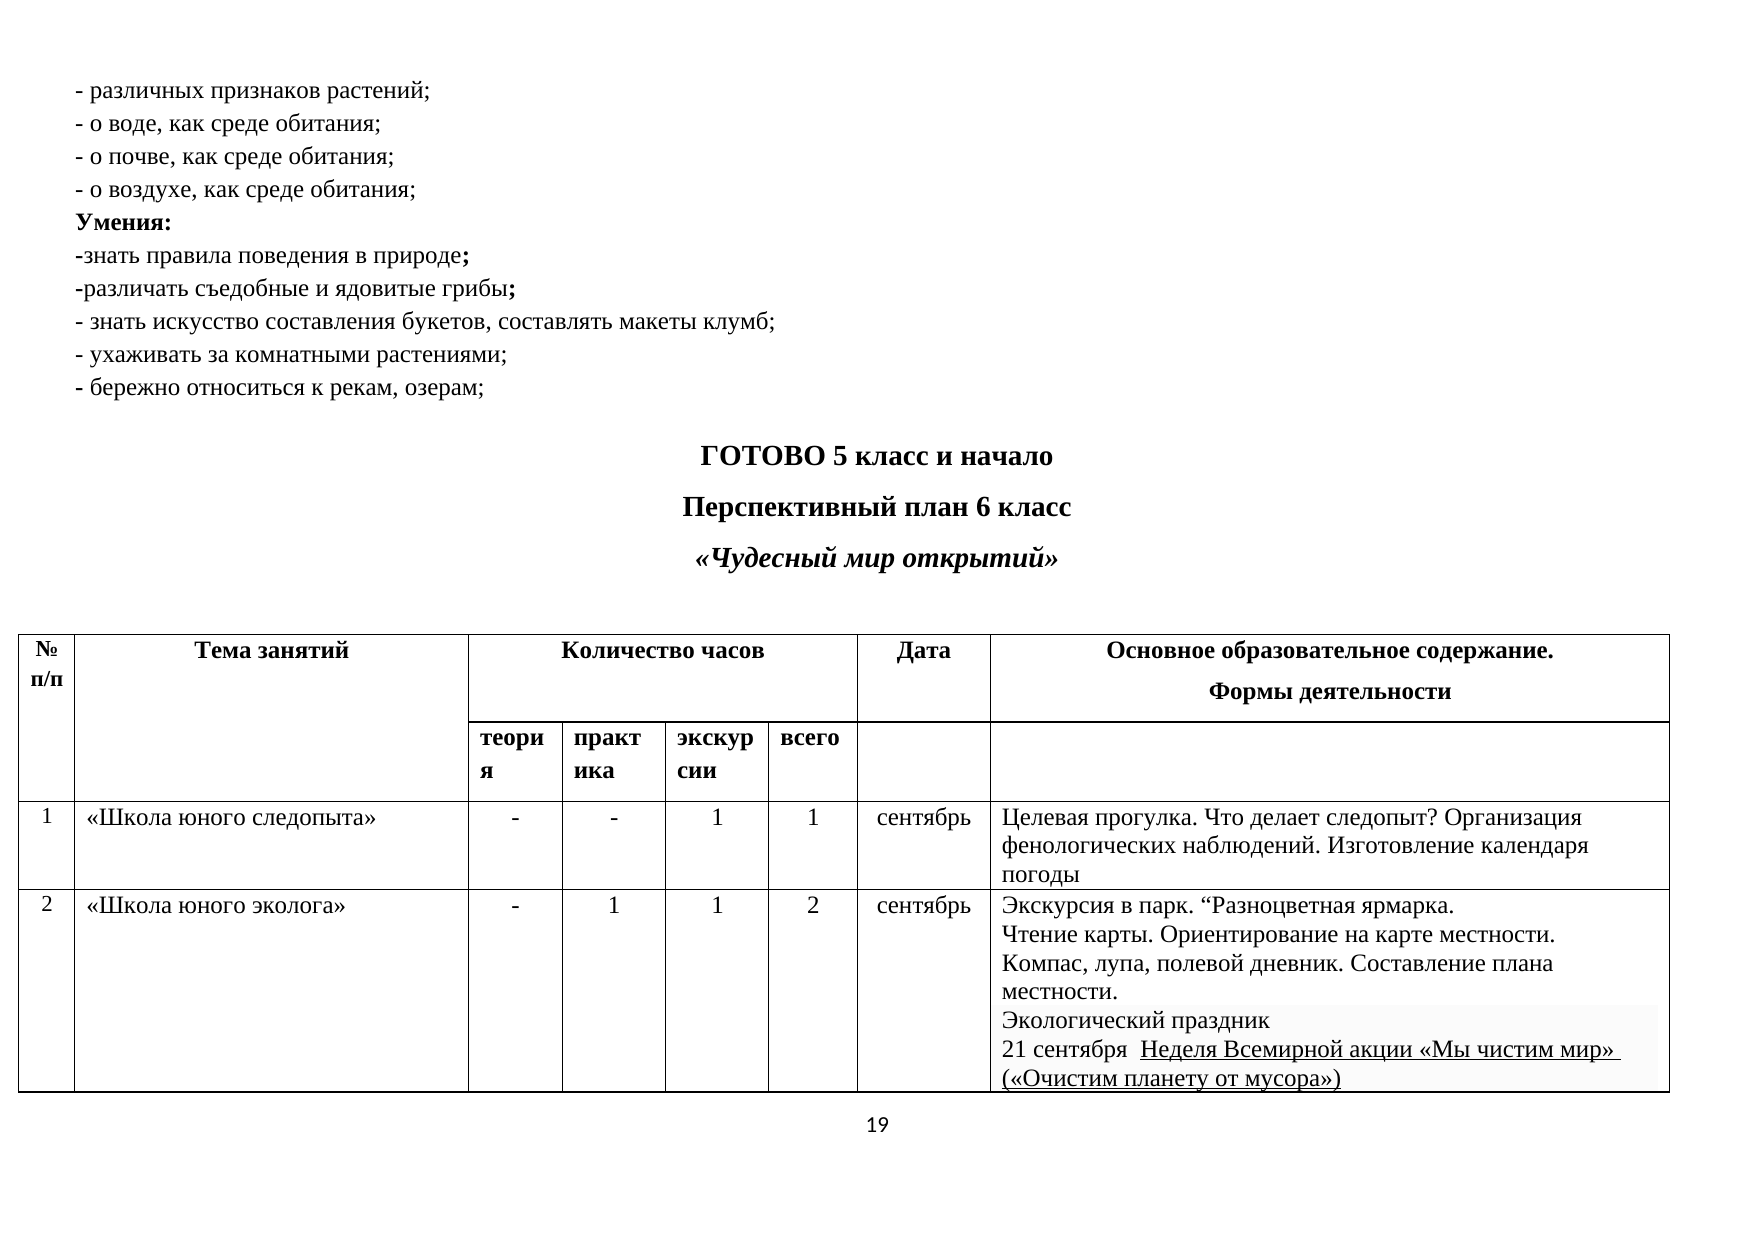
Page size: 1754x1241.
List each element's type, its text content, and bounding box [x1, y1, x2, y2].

text - о почве, как среде обитания; [75, 141, 1679, 170]
table_header Дата [858, 635, 990, 721]
table_header Количество часов [469, 635, 857, 721]
table_cell «Школа юного следопыта» [75, 802, 468, 889]
table_cell 2 [19, 890, 74, 1091]
table_cell 1 [666, 890, 768, 1091]
table_cell всего [769, 723, 857, 801]
table_cell - [469, 890, 562, 1091]
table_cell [75, 890, 468, 1091]
text - различных признаков растений; [75, 75, 1679, 104]
text «Чудесный мир открытий» [75, 540, 1679, 574]
text - о воде, как среде обитания; [75, 108, 1679, 137]
text - бережно относиться к рекам, озерам; [75, 372, 1679, 401]
table_cell сентябрь [858, 802, 990, 889]
text Умения: [75, 207, 1679, 236]
table_cell 1 [563, 890, 665, 1091]
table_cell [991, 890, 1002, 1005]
table_header № п/п [19, 635, 74, 801]
text - о воздухе, как среде обитания; [75, 174, 1679, 203]
text -знать правила поведения в природе; [75, 240, 1679, 269]
table_cell - [563, 802, 665, 889]
table_cell [991, 723, 1669, 801]
text - ухаживать за комнатными растениями; [75, 339, 1679, 368]
text ГОТОВО 5 класс и начало [75, 438, 1679, 472]
table_cell 1 [19, 802, 74, 889]
table_cell 2 [769, 890, 857, 1091]
table_cell Целевая прогулка. Что делает следопыт? Организация фенологических наблюдений. Изготовление календаря погоды [991, 802, 1669, 889]
table_cell экскурсии [666, 723, 768, 801]
table_cell - [469, 802, 562, 889]
text - знать искусство составления букетов, составлять макеты клумб; [75, 306, 1679, 335]
table_cell [858, 723, 990, 801]
text -различать съедобные и ядовитые грибы; [75, 273, 1679, 302]
table_cell сентябрь [858, 890, 990, 1091]
table_cell практика [563, 723, 665, 801]
table_header Тема занятий [75, 635, 468, 801]
table_cell 1 [666, 802, 768, 889]
table_cell 1 [769, 802, 857, 889]
table_cell теория [469, 723, 562, 801]
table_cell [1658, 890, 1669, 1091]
table_header Основное образовательное содержание. Формы деятельности [991, 635, 1669, 721]
text Перспективный план 6 класс [75, 489, 1679, 523]
